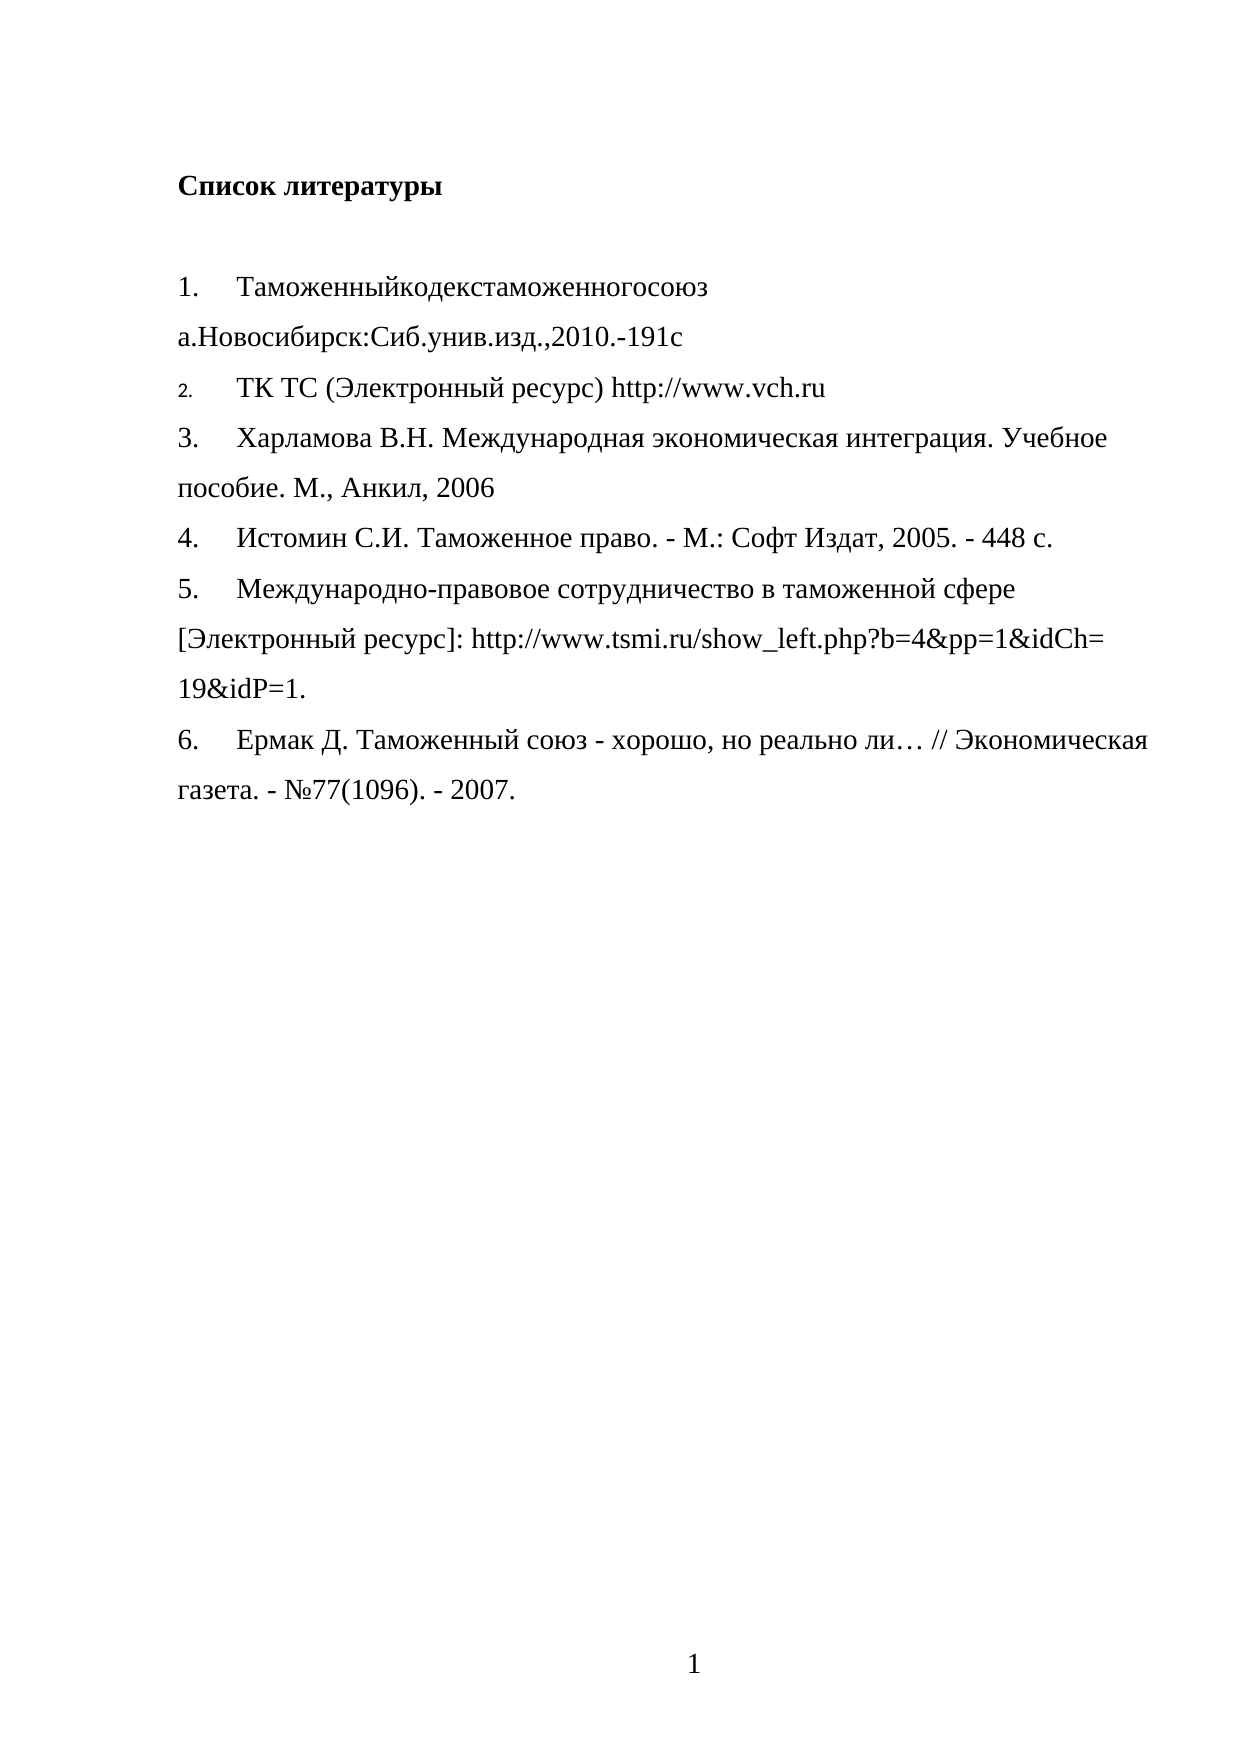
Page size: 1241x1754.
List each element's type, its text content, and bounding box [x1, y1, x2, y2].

list Международно-правовое сотрудничество в таможенной сфере [Электронный ресурс]: http://www.tsmi.ru/show_left.php?b=4&pp=1&idCh= 19&idP=1. [177, 571, 1152, 705]
list Таможенныйкодекстаможенногосоюза.Новосибирск:Сиб.унив.изд.,2010.-191с [177, 269, 1152, 353]
list ТК ТС (Электронный ресурс) http://www.vch.ru [177, 370, 1152, 403]
list Истомин С.И. Таможенное право. - М.: Софт Издат, 2005. - 448 с. [177, 521, 1152, 554]
subtitle Список литературы [177, 168, 1152, 202]
list Харламова В.Н. Международная экономическая интеграция. Учебное пособие. М., Анкил, 2006 [177, 420, 1152, 504]
list Ермак Д. Таможенный союз - хорошо, но реально ли… // Экономическая газета. - №77(1096). - 2007. [177, 722, 1152, 806]
